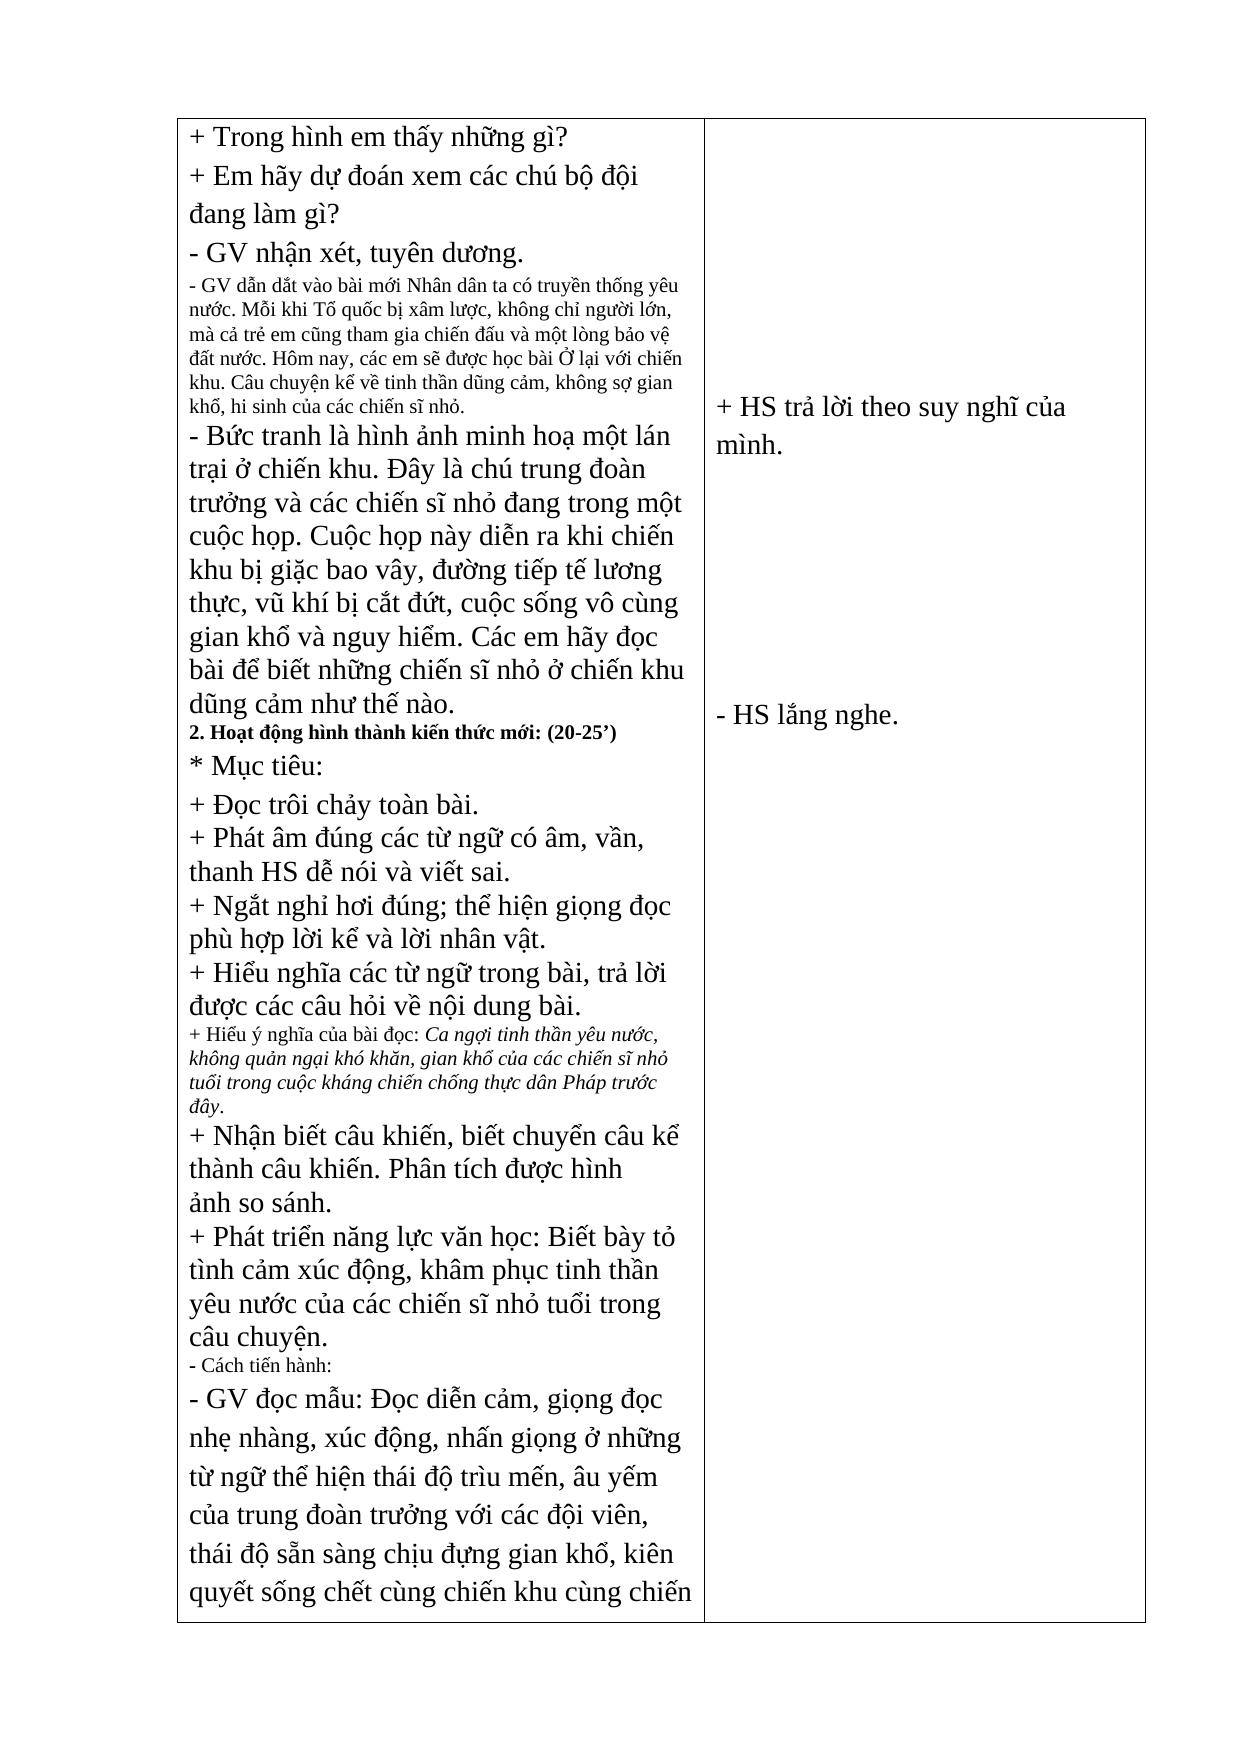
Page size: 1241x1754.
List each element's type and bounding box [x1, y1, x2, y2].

table_cell [705, 119, 1145, 1622]
table_cell [178, 119, 704, 1622]
